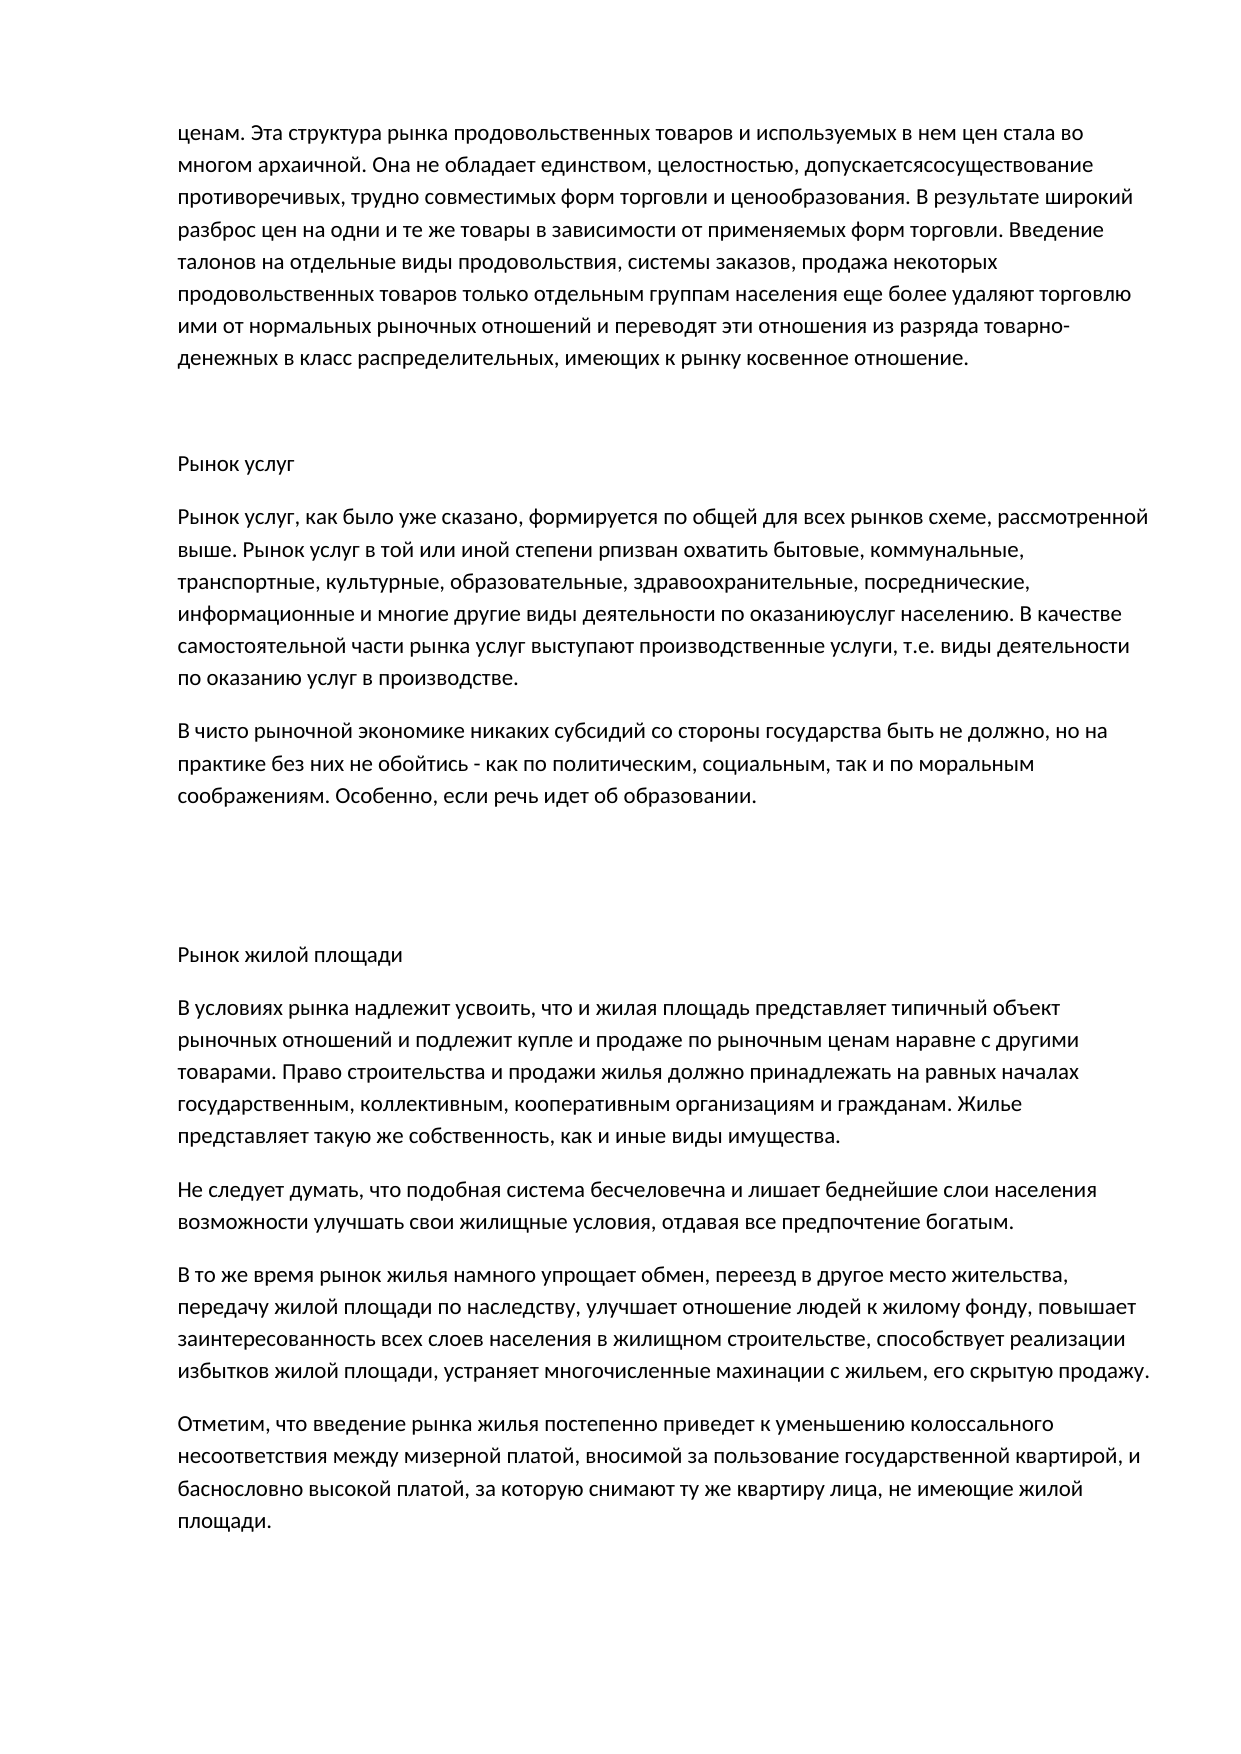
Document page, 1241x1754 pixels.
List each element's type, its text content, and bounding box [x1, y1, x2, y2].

text В то же время рынок жилья намного упрощает обмен, переезд в другое место жительства, передачу жилой площади по наследству, улучшает отношение людей к жилому фонду, повышает заинтересованность всех слоев населения в жилищном строительстве, способствует реализации избытков жилой площади, устраняет многочисленные махинации с жильем, его скрытую продажу. [177, 1260, 1152, 1384]
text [177, 118, 1152, 371]
text Рынок жилой площади [177, 940, 1152, 968]
text Не следует думать, что подобная система бесчеловечна и лишает беднейшие слои населения возможности улучшать свои жилищные условия, отдавая все предпочтение богатым. [177, 1175, 1152, 1235]
text Отметим, что введение рынка жилья постепенно приведет к уменьшению колоссального несоответствия между мизерной платой, вносимой за пользование государственной квартирой, и баснословно высокой платой, за которую снимают ту же квартиру лица, не имеющие жилой площади. [177, 1409, 1152, 1534]
text Рынок услуг [177, 449, 1152, 477]
text В условиях рынка надлежит усвоить, что и жилая площадь представляет типичный объект рыночных отношений и подлежит купле и продаже по рыночным ценам наравне с другими товарами. Право строительства и продажи жилья должно принадлежать на равных началах государственным, коллективным, кооперативным организациям и гражданам. Жилье представляет такую же собственность, как и иные виды имущества. [177, 993, 1152, 1150]
text В чисто рыночной экономике никаких субсидий со стороны государства быть не должно, но на практике без них не обойтись - как по политическим, социальным, так и по моральным соображениям. Особенно, если речь идет об образовании. [177, 716, 1152, 809]
text Рынок услуг, как было уже сказано, формируется по общей для всех рынков схеме, рассмотренной выше. Рынок услуг в той или иной степени рпизван охватить бытовые, коммунальные, транспортные, культурные, образовательные, здравоохранительные, посреднические, информационные и многие другие виды деятельности по оказаниюуслуг населению. В качестве самостоятельной части рынка услуг выступают производственные услуги, т.е. виды деятельности по оказанию услуг в производстве. [177, 502, 1152, 691]
